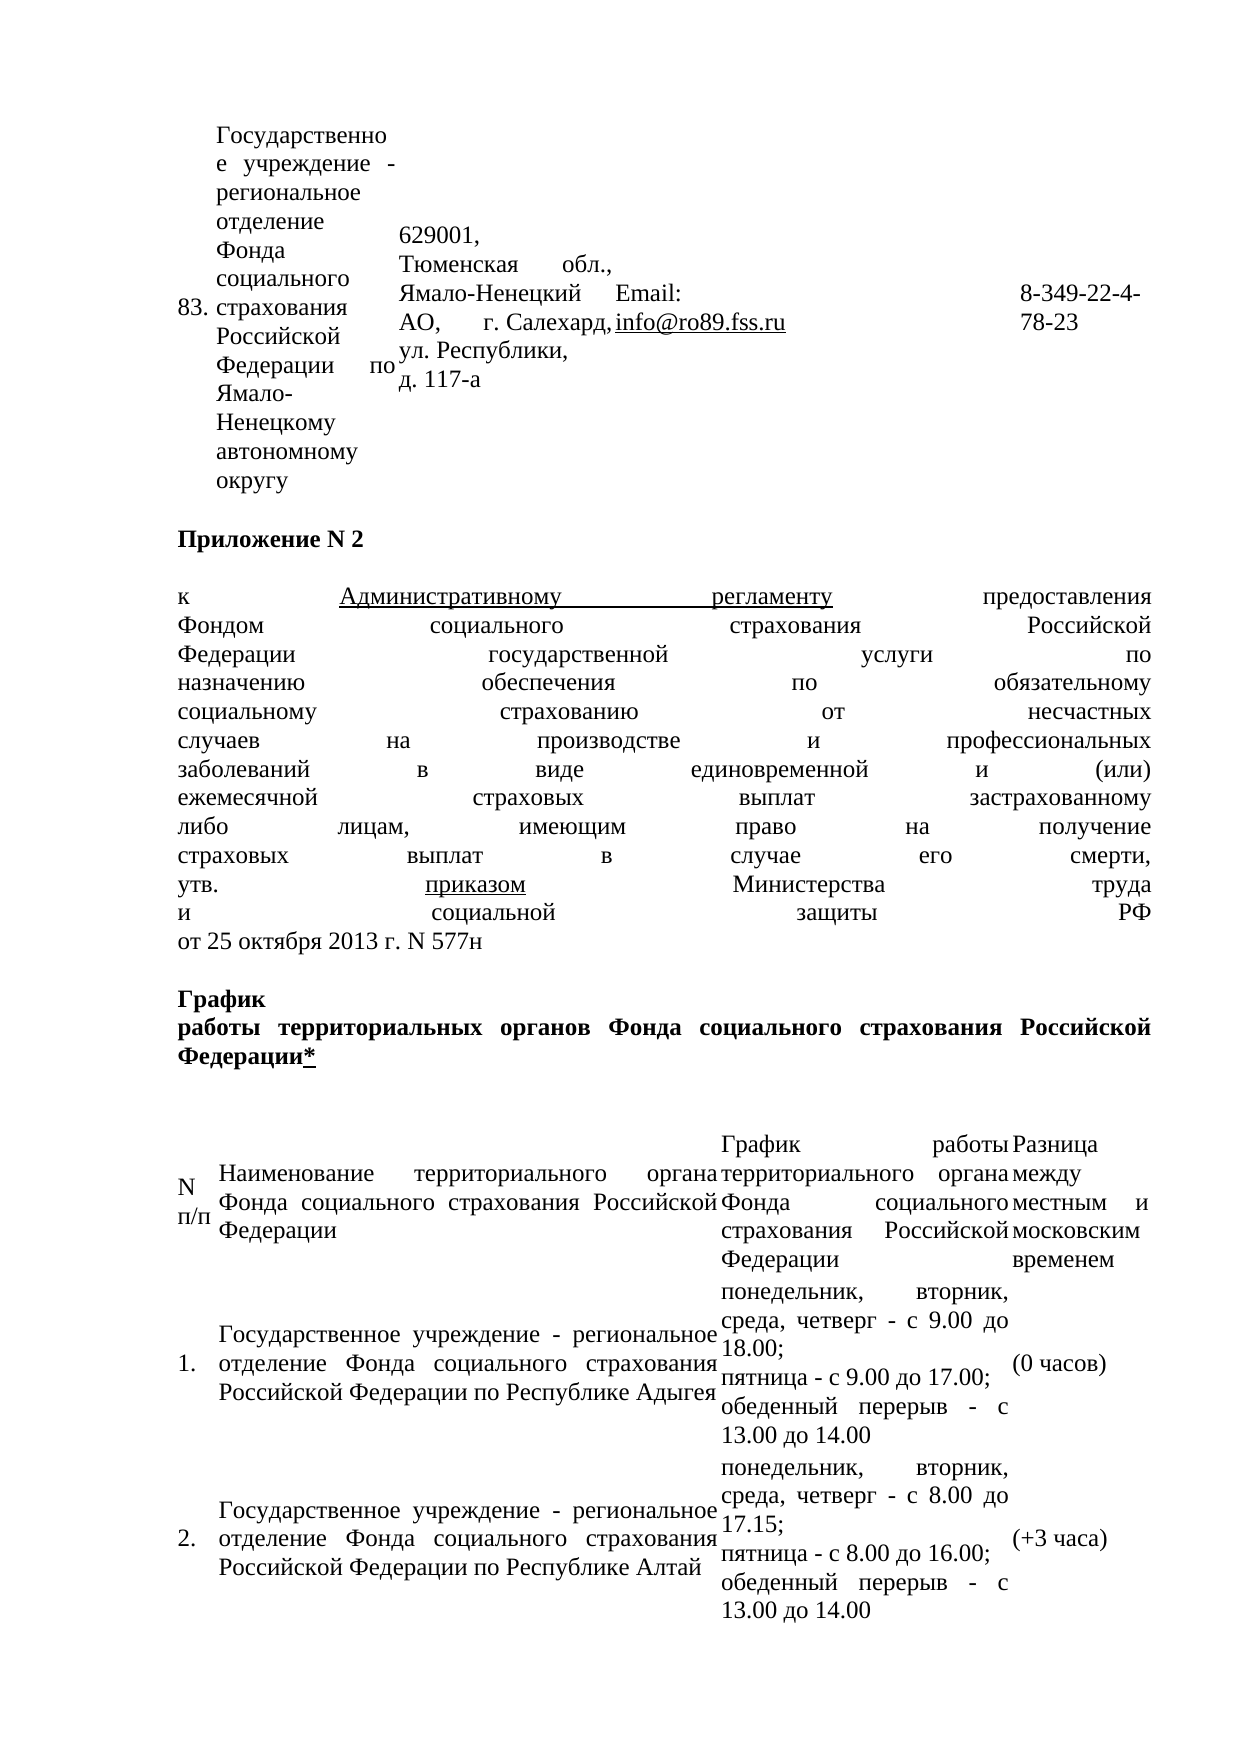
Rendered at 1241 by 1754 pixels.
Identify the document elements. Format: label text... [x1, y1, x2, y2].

table_cell 2. [176, 1450, 217, 1626]
table_cell 1. [176, 1274, 217, 1450]
table_header N п/п [176, 1128, 217, 1274]
table_cell Email: info@ro89.fss.ru [614, 118, 1018, 495]
table_cell понедельник, вторник, среда, четверг - с 9.00 до 18.00; пятница - с 9.00 до 17.00; обеденный перерыв - с 13.00 до 14.00 [719, 1274, 1010, 1450]
table_cell 8-349-22-4-78-23 [1019, 118, 1150, 495]
table_cell (+3 часа) [1010, 1450, 1150, 1626]
table_cell (0 часов) [1010, 1274, 1150, 1450]
table_cell Государственное учреждение - региональное отделение Фонда социального страхования Российской Федерации по Республике Адыгея [217, 1274, 719, 1450]
table_cell Государственное учреждение - региональное отделение Фонда социального страхования Российской Федерации по Ямало-Ненецкому автономному округу [214, 118, 397, 495]
table_header Наименование территориального органа Фонда социального страхования Российской Федерации [217, 1128, 719, 1274]
table_cell 83. [176, 118, 214, 495]
table_cell Государственное учреждение - региональное отделение Фонда социального страхования Российской Федерации по Республике Алтай [217, 1450, 719, 1626]
text к Административному регламенту предоставления Фондом социального страхования Российской Федерации государственной услуги по назначению обеспечения по обязательному социальному страхованию от несчастных случаев на производстве и профессиональных заболеваний в виде единовременной и (или) ежемесячной страховых выплат застрахованному либо лицам, имеющим право на получение страховых выплат в случае его смерти, утв. приказом Министерства труда и социальной защиты РФ от 25 октября 2013 г. N 577н [177, 552, 1152, 955]
text График работы территориальных органов Фонда социального страхования Российской Федерации* [177, 984, 1152, 1070]
table_header График работы территориального органа Фонда социального страхования Российской Федерации [719, 1128, 1010, 1274]
table_header Разница между местным и московским временем [1010, 1128, 1150, 1274]
table_cell 629001, Тюменская обл., Ямало-Ненецкий АО, г. Салехард, ул. Республики, д. 117-а [397, 118, 614, 495]
text Приложение N 2 [177, 524, 1152, 552]
table_cell понедельник, вторник, среда, четверг - с 8.00 до 17.15; пятница - с 8.00 до 16.00; обеденный перерыв - с 13.00 до 14.00 [719, 1450, 1010, 1626]
